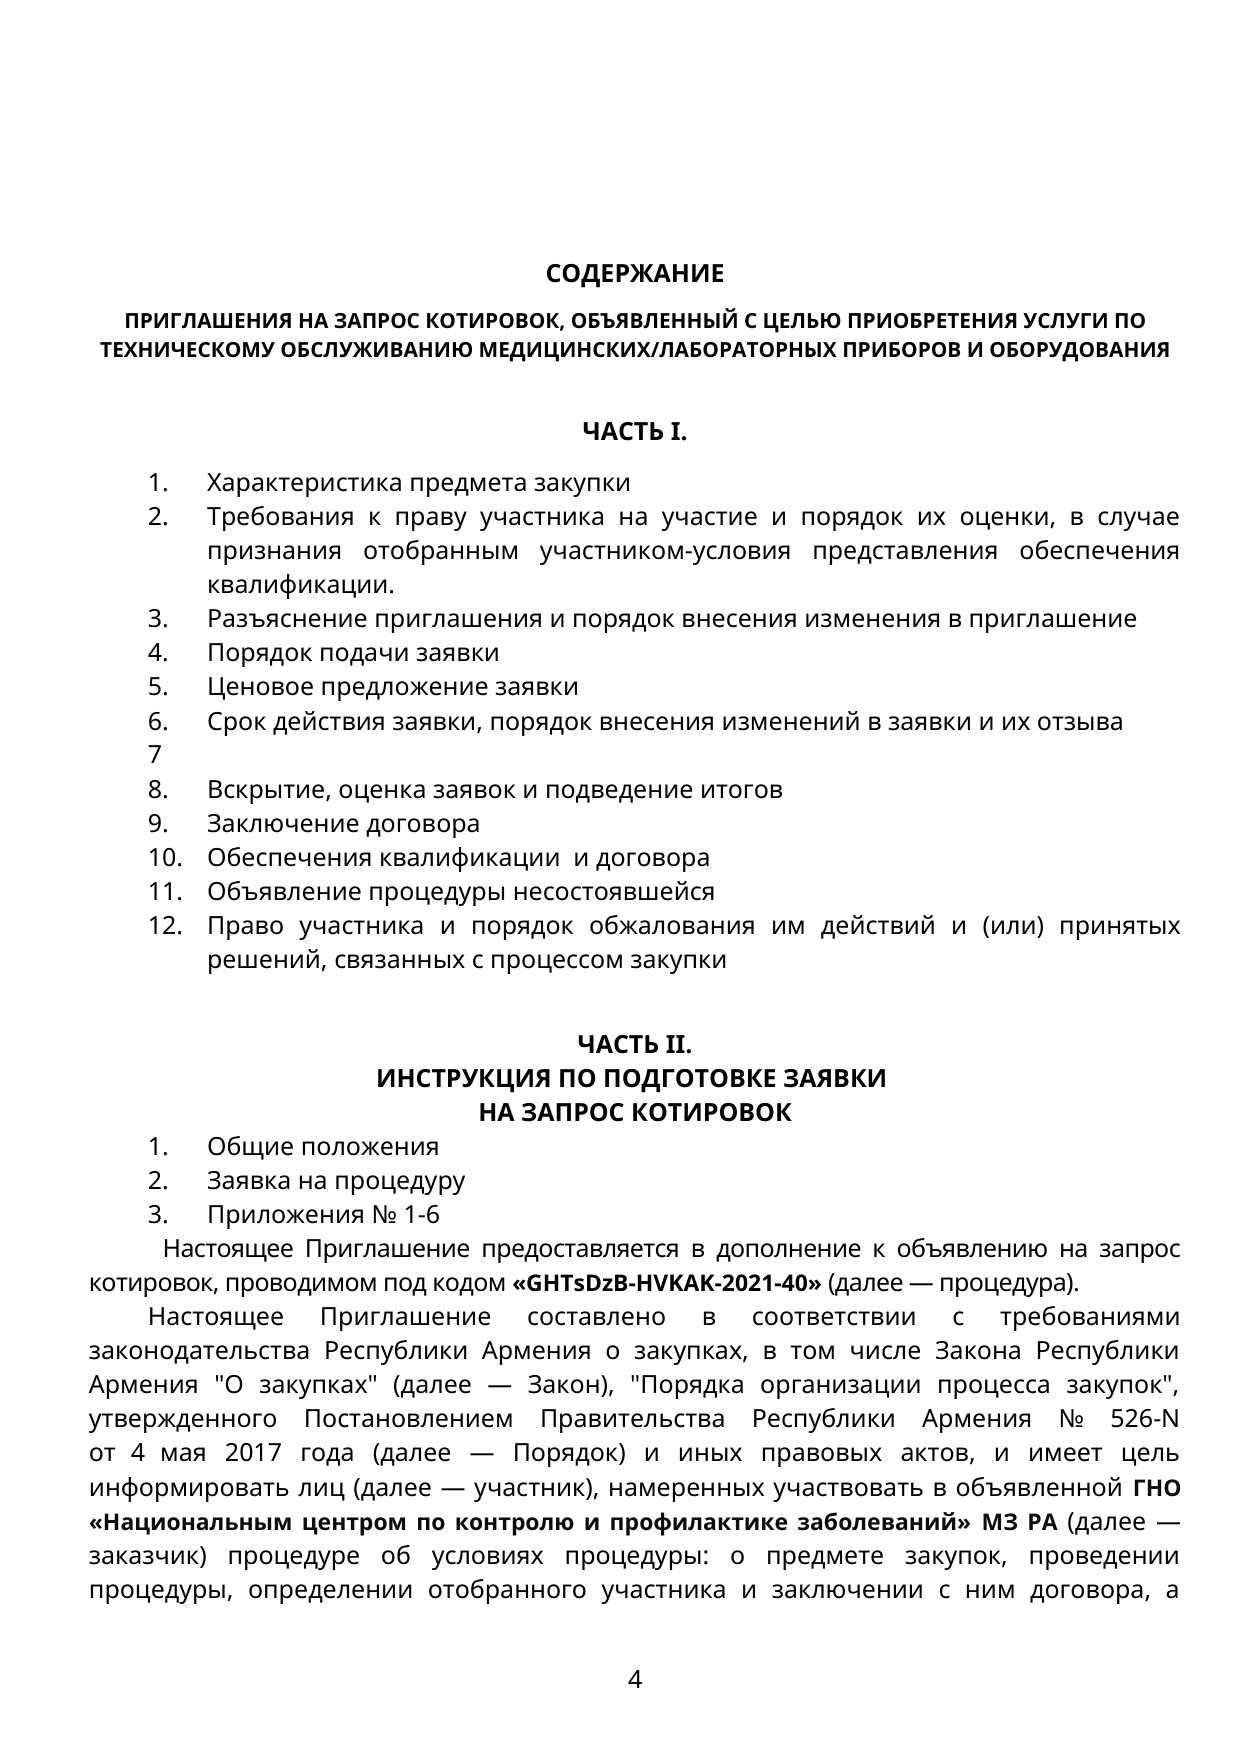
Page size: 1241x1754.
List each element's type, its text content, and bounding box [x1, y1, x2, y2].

text ЧАСТЬ II. [89, 1026, 1181, 1060]
text 10. Обеспечения квалификации и договора [148, 839, 1181, 873]
text 1. Характеристика предмета закупки [148, 465, 1181, 499]
text 9. Заключение договора [148, 805, 1181, 839]
text 6. Срок действия заявки, порядок внесения изменений в заявки и их отзыва [148, 703, 1181, 737]
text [89, 1299, 1181, 1606]
text ПРИГЛАШЕНИЯ НА ЗАПРОС КОТИРОВОК, ОБЪЯВЛЕННЫЙ С ЦЕЛЬЮ ПРИОБРЕТЕНИЯ УСЛУГИ ПО ТЕХНИЧЕСКОМУ ОБСЛУЖИВАНИЮ МЕДИЦИНСКИХ/ЛАБОРАТОРНЫХ ПРИБОРОВ И ОБОРУДОВАНИЯ [89, 306, 1182, 363]
text ИНСТРУКЦИЯ ПО ПОДГОТОВКЕ ЗАЯВКИ НА ЗАПРОС КОТИРОВОК [89, 1060, 1181, 1128]
text 5. Ценовое предложение заявки [148, 669, 1181, 703]
text 7 [148, 737, 1181, 771]
text 1. Общие положения [148, 1128, 1181, 1163]
text СОДЕРЖАНИЕ [89, 256, 1181, 290]
text 2. Требования к праву участника на участие и порядок их оценки, в случае признания отобранным участником-условия представления обеспечения квалификации. [148, 499, 1181, 601]
text 11. Объявление процедуры несостоявшейся [148, 873, 1181, 907]
text ЧАСТЬ I. [89, 414, 1181, 448]
text 4. Порядок подачи заявки [148, 635, 1181, 669]
text 12. Право участника и порядок обжалования им действий и (или) принятых решений, связанных с процессом закупки [148, 907, 1181, 976]
text 2. Заявка на процедуру [148, 1163, 1181, 1197]
text 3. Разъяснение приглашения и порядок внесения изменения в приглашение [148, 601, 1181, 635]
text 8. Вскрытие, оценка заявок и подведение итогов [148, 771, 1181, 805]
text 3. Приложения № 1-6 [148, 1197, 1181, 1231]
text Настоящее Приглашение предоставляется в дополнение к объявлению на запрос котировок, проводимом под кодом «GHTsDzB-HVKAK-2021-40» (далее — процедура). [89, 1231, 1181, 1299]
